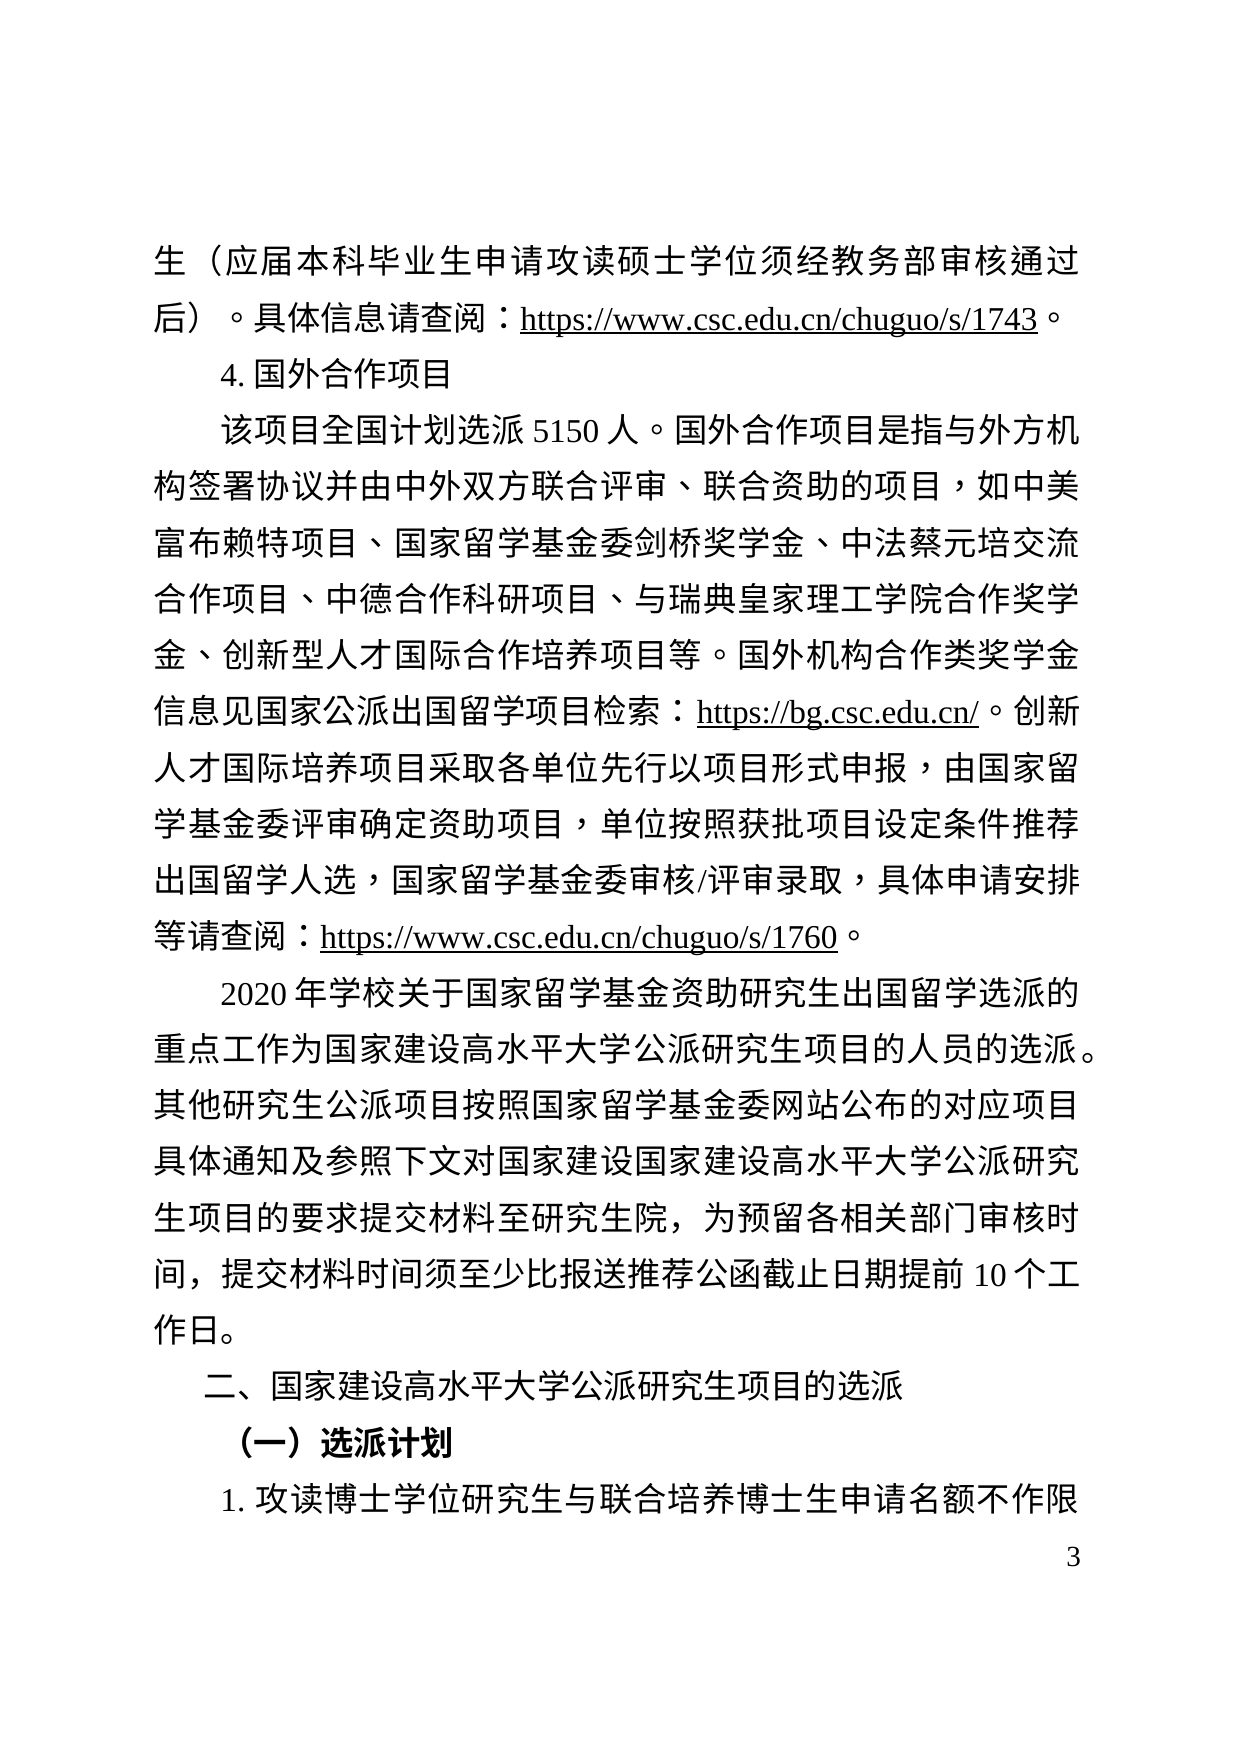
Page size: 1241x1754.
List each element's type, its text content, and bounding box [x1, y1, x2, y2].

text 二、国家建设高水平大学公派研究生项目的选派 [153, 1354, 1081, 1410]
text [153, 229, 1081, 341]
text 该项目全国计划选派5150人。国外合作项目是指与外方机构签署协议并由中外双方联合评审、联合资助的项目，如中美富布赖特项目、国家留学基金委剑桥奖学金、中法蔡元培交流合作项目、中德合作科研项目、与瑞典皇家理工学院合作奖学金、创新型人才国际合作培养项目等。国外机构合作类奖学金信息见国家公派出国留学项目检索：https://bg.csc.edu.cn/。创新人才国际培养项目采取各单位先行以项目形式申报，由国家留学基金委评审确定资助项目，单位按照获批项目设定条件推荐出国留学人选，国家留学基金委审核/评审录取，具体申请安排等请查阅：https://www.csc.edu.cn/chuguo/s/1760。 [153, 398, 1081, 960]
text （一）选派计划 [153, 1410, 1081, 1466]
text 4. 国外合作项目 [153, 341, 1081, 398]
text 2020年学校关于国家留学基金资助研究生出国留学选派的重点工作为国家建设高水平大学公派研究生项目的人员的选派。其他研究生公派项目按照国家留学基金委网站公布的对应项目具体通知及参照下文对国家建设国家建设高水平大学公派研究生项目的要求提交材料至研究生院，为预留各相关部门审核时间，提交材料时间须至少比报送推荐公函截止日期提前10个工作日。 [153, 960, 1081, 1354]
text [153, 1466, 1081, 1523]
